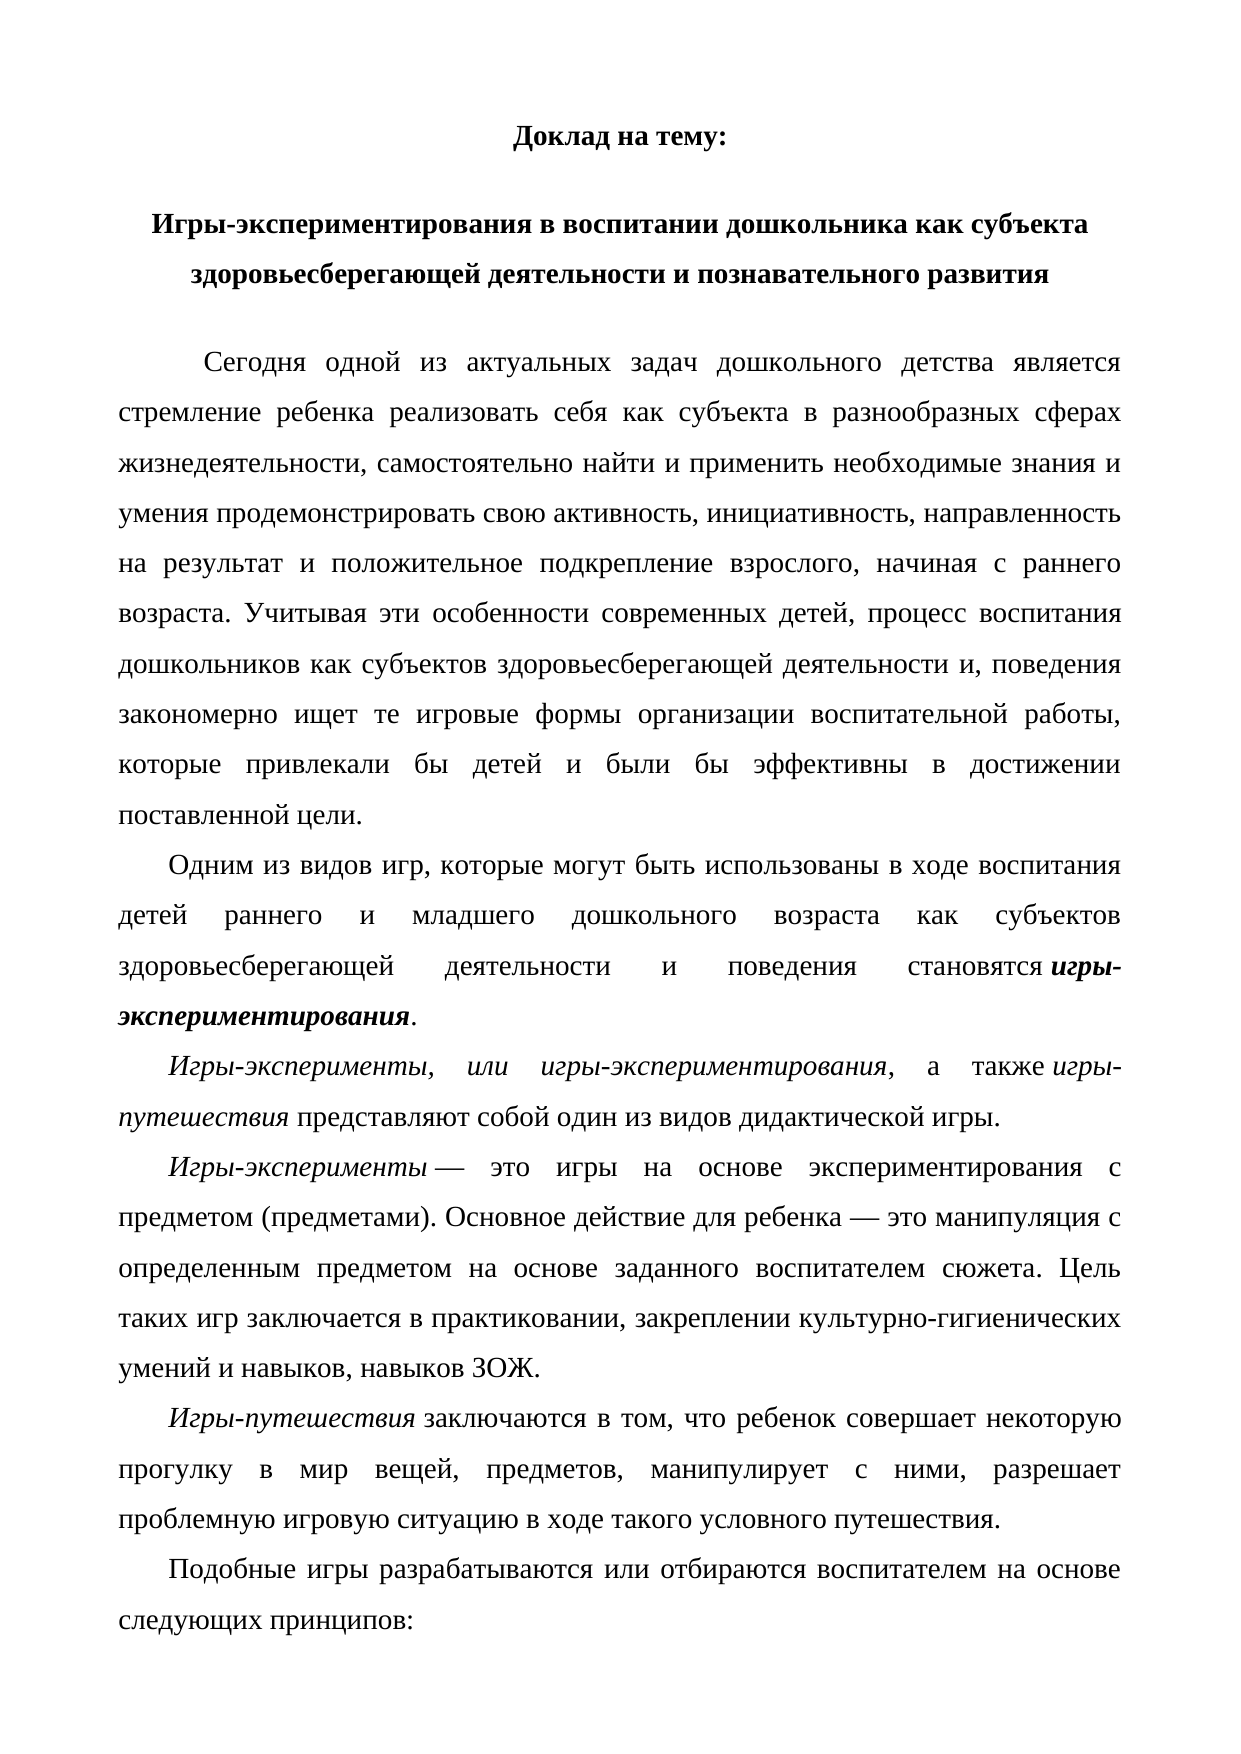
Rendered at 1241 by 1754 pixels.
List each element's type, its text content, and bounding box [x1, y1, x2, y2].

text Подобные игры разрабатываются или отбираются воспитателем на основе следующих принципов: [118, 1552, 1122, 1635]
text Сегодня одной из актуальных задач дошкольного детства является стремление ребенка реализовать себя как субъекта в разнообразных сферах жизнедеятельности, самостоятельно найти и применить необходимые знания и умения продемонстрировать свою активность, инициативность, направленность на результат и положительное подкрепление взрослого, начиная с раннего возраста. Учитывая эти особенности современных детей, процесс воспитания дошкольников как субъектов здоровьесберегающей деятельности и, поведения закономерно ищет те игровые формы организации воспитательной работы, которые привлекали бы детей и были бы эффективны в достижении поставленной цели. [118, 344, 1122, 830]
text Одним из видов игр, которые могут быть использованы в ходе воспитания детей раннего и младшего дошкольного возраста как субъектов здоровьесберегающей деятельности и поведения становятся игры-экспериментирования. [118, 847, 1122, 1032]
text Игры-путешествия заключаются в том, что ребенок совершает некоторую прогулку в мир вещей, предметов, манипулирует с ними, разрешает проблемную игровую ситуацию в ходе такого условного путешествия. [118, 1401, 1122, 1535]
text Игры-эксперименты, или игры-экспериментирования, а также игры-путешествия представляют собой один из видов дидактической игры. [118, 1048, 1122, 1132]
text Доклад на тему: [118, 118, 1122, 152]
text Игры-экспериментирования в воспитании дошкольника как субъекта здоровьесберегающей деятельности и познавательного развития [118, 206, 1122, 290]
text Игры-эксперименты — это игры на основе экспериментирования с предметом (предметами). Основное действие для ребенка — это манипуляция с определенным предметом на основе заданного воспитателем сюжета. Цель таких игр заключается в практиковании, закреплении культурно-гигиенических умений и навыков, навыков ЗОЖ. [118, 1149, 1122, 1384]
